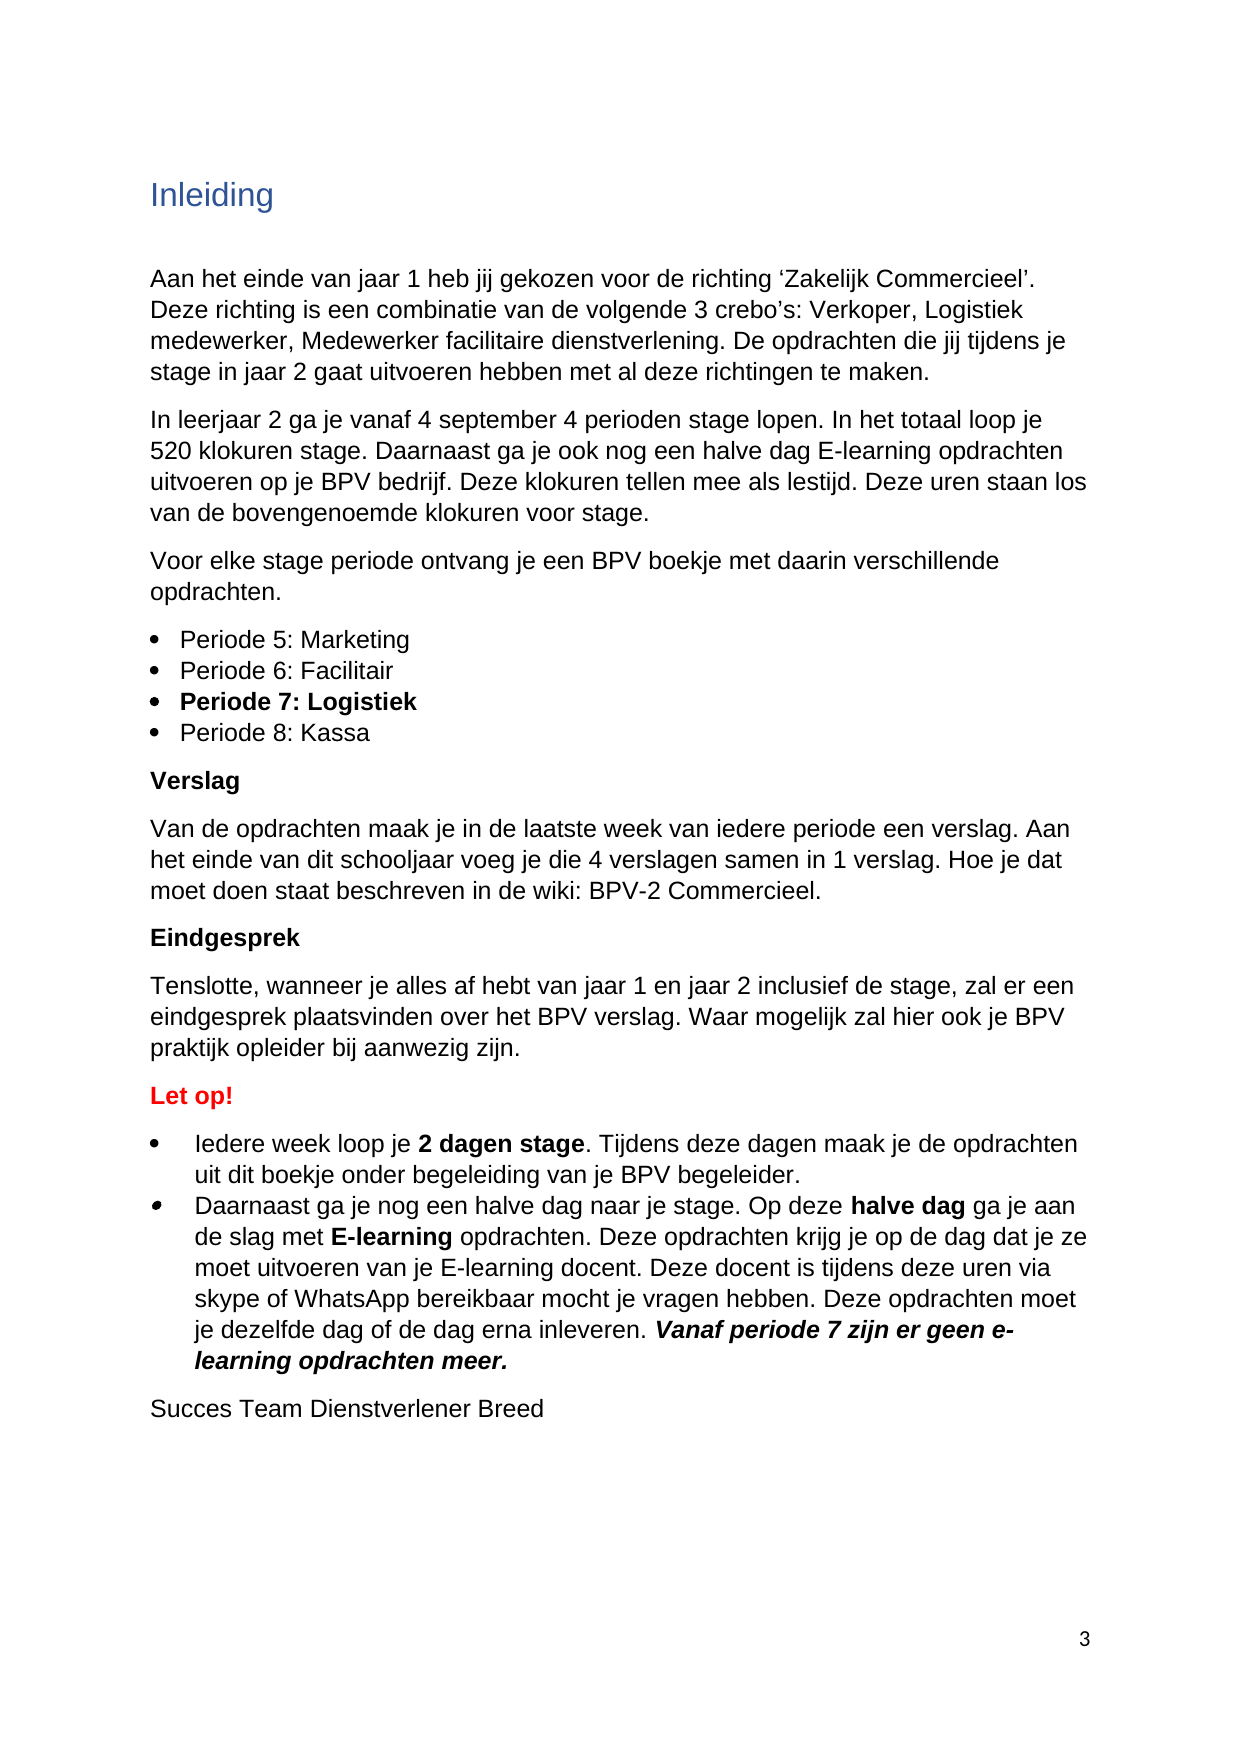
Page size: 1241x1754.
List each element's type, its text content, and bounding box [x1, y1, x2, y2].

list Periode 6: Facilitair [150, 656, 1090, 684]
text Tenslotte, wanneer je alles af hebt van jaar 1 en jaar 2 inclusief de stage, zal er een eindgesprek plaatsvinden over het BPV verslag. Waar mogelijk zal hier ook je BPV praktijk opleider bij aanwezig zijn. [150, 971, 1090, 1062]
text Let op! [150, 1081, 1090, 1109]
list Periode 8: Kassa [150, 718, 1090, 747]
subtitle Inleiding [150, 175, 1090, 213]
list Iedere week loop je 2 dagen stage. Tijdens deze dagen maak je de opdrachten uit dit boekje onder begeleiding van je BPV begeleider. [150, 1128, 1090, 1188]
text Succes Team Dienstverlener Breed [150, 1394, 1090, 1422]
text Eindgesprek [150, 923, 1090, 952]
list Daarnaast ga je nog een halve dag naar je stage. Op deze halve dag ga je aan de slag met E-learning opdrachten. Deze opdrachten krijg je op de dag dat je ze moet uitvoeren van je E-learning docent. Deze docent is tijdens deze uren via skype of WhatsApp bereikbaar mocht je vragen hebben. Deze opdrachten moet je dezelfde dag of de dag erna inleveren. Vanaf periode 7 zijn er geen e-learning opdrachten meer. [150, 1191, 1090, 1375]
text Van de opdrachten maak je in de laatste week van iedere periode een verslag. Aan het einde van dit schooljaar voeg je die 4 verslagen samen in 1 verslag. Hoe je dat moet doen staat beschreven in de wiki: BPV-2 Commercieel. [150, 813, 1090, 904]
text In leerjaar 2 ga je vanaf 4 september 4 perioden stage lopen. In het totaal loop je 520 klokuren stage. Daarnaast ga je ook nog een halve dag E-learning opdrachten uitvoeren op je BPV bedrijf. Deze klokuren tellen mee als lestijd. Deze uren staan los van de bovengenoemde klokuren voor stage. [150, 405, 1090, 527]
text Voor elke stage periode ontvang je een BPV boekje met daarin verschillende opdrachten. [150, 546, 1090, 606]
text Verslag [150, 766, 1090, 794]
text Aan het einde van jaar 1 heb jij gekozen voor de richting ‘Zakelijk Commercieel’. Deze richting is een combinatie van de volgende 3 crebo’s: Verkoper, Logistiek medewerker, Medewerker facilitaire dienstverlening. De opdrachten die jij tijdens je stage in jaar 2 gaat uitvoeren hebben met al deze richtingen te maken. [150, 264, 1090, 386]
list Periode 7: Logistiek [150, 687, 1090, 716]
list Periode 5: Marketing [150, 624, 1090, 653]
